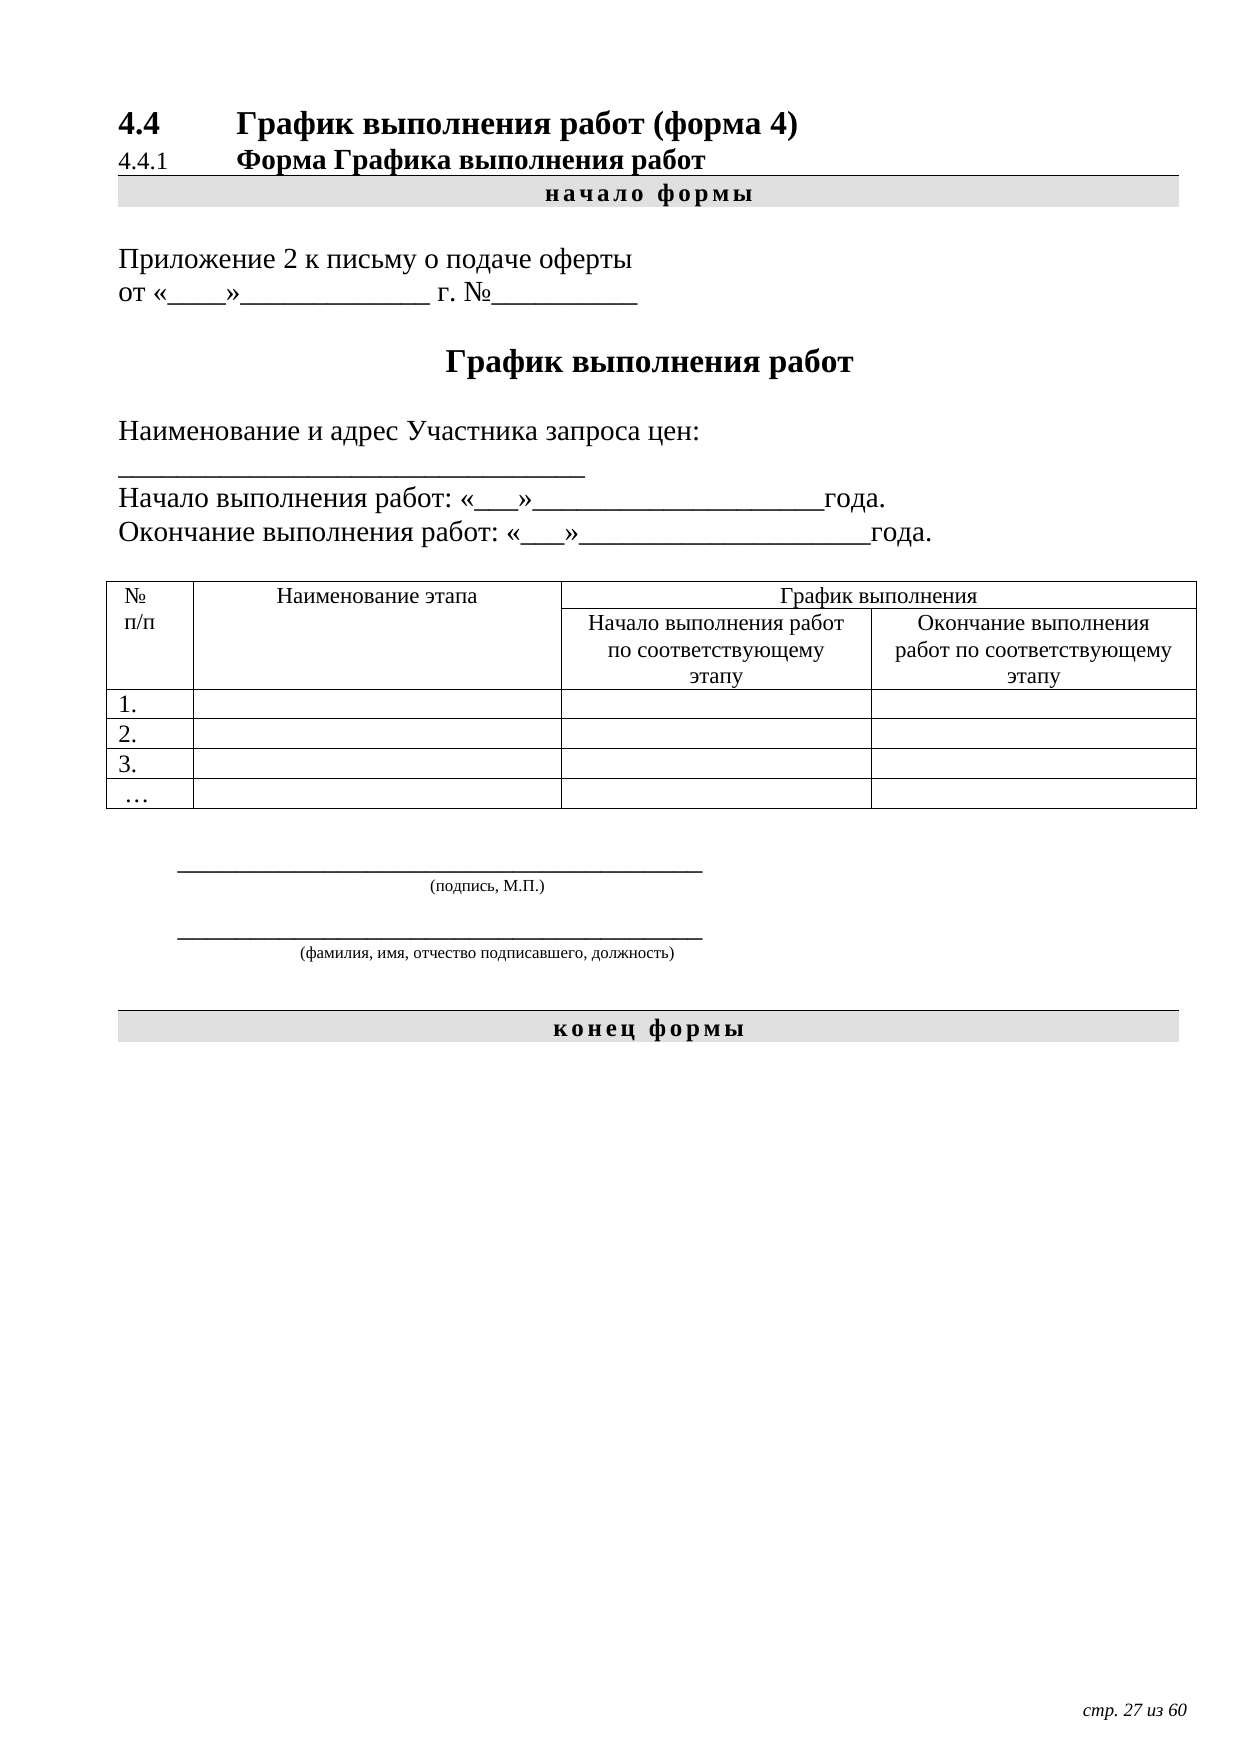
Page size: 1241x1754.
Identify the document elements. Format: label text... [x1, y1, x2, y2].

text Начало выполнения работ: «___»____________________года. [118, 480, 1181, 514]
table_cell [872, 749, 1196, 778]
table_cell [872, 779, 1196, 808]
text ________________________________ [118, 447, 1181, 480]
table_cell … [107, 779, 193, 808]
text Форма Графика выполнения работ [118, 142, 1181, 175]
text Приложение 2 к письму о подаче оферты от «____»_____________ г. №__________ [118, 241, 1181, 308]
table_cell Окончание выполнения работ по соответствующему этапу [872, 609, 1196, 688]
text (подпись, М.П.) [118, 876, 797, 909]
table_cell [107, 749, 193, 778]
text График выполнения работ [118, 341, 1181, 380]
subtitle График выполнения работ (форма 4) [118, 103, 1181, 142]
table_cell [194, 690, 561, 718]
table_cell Начало выполнения работ по соответствующему этапу [562, 609, 871, 688]
table_cell [107, 719, 193, 748]
table_cell [872, 690, 1196, 718]
table_cell [194, 779, 561, 808]
table_header № п/п [107, 582, 193, 688]
table_cell [194, 719, 561, 748]
table_cell [562, 749, 871, 778]
text Наименование и адрес Участника запроса цен: [118, 413, 1181, 447]
table_cell [562, 690, 871, 718]
table_header Наименование этапа [194, 582, 561, 688]
table_cell [562, 779, 871, 808]
text конец формы [118, 1011, 1179, 1042]
table_header График выполнения [562, 582, 1196, 608]
table_cell [107, 690, 193, 718]
table_cell [562, 719, 871, 748]
text (фамилия, имя, отчество подписавшего, должность) [118, 943, 797, 976]
text начало формы [118, 176, 1179, 207]
text Окончание выполнения работ: «___»____________________года. [118, 514, 1181, 547]
table_cell [194, 749, 561, 778]
text ____________________________________ [118, 909, 1181, 943]
table_cell [872, 719, 1196, 748]
text ____________________________________ [118, 842, 1181, 876]
